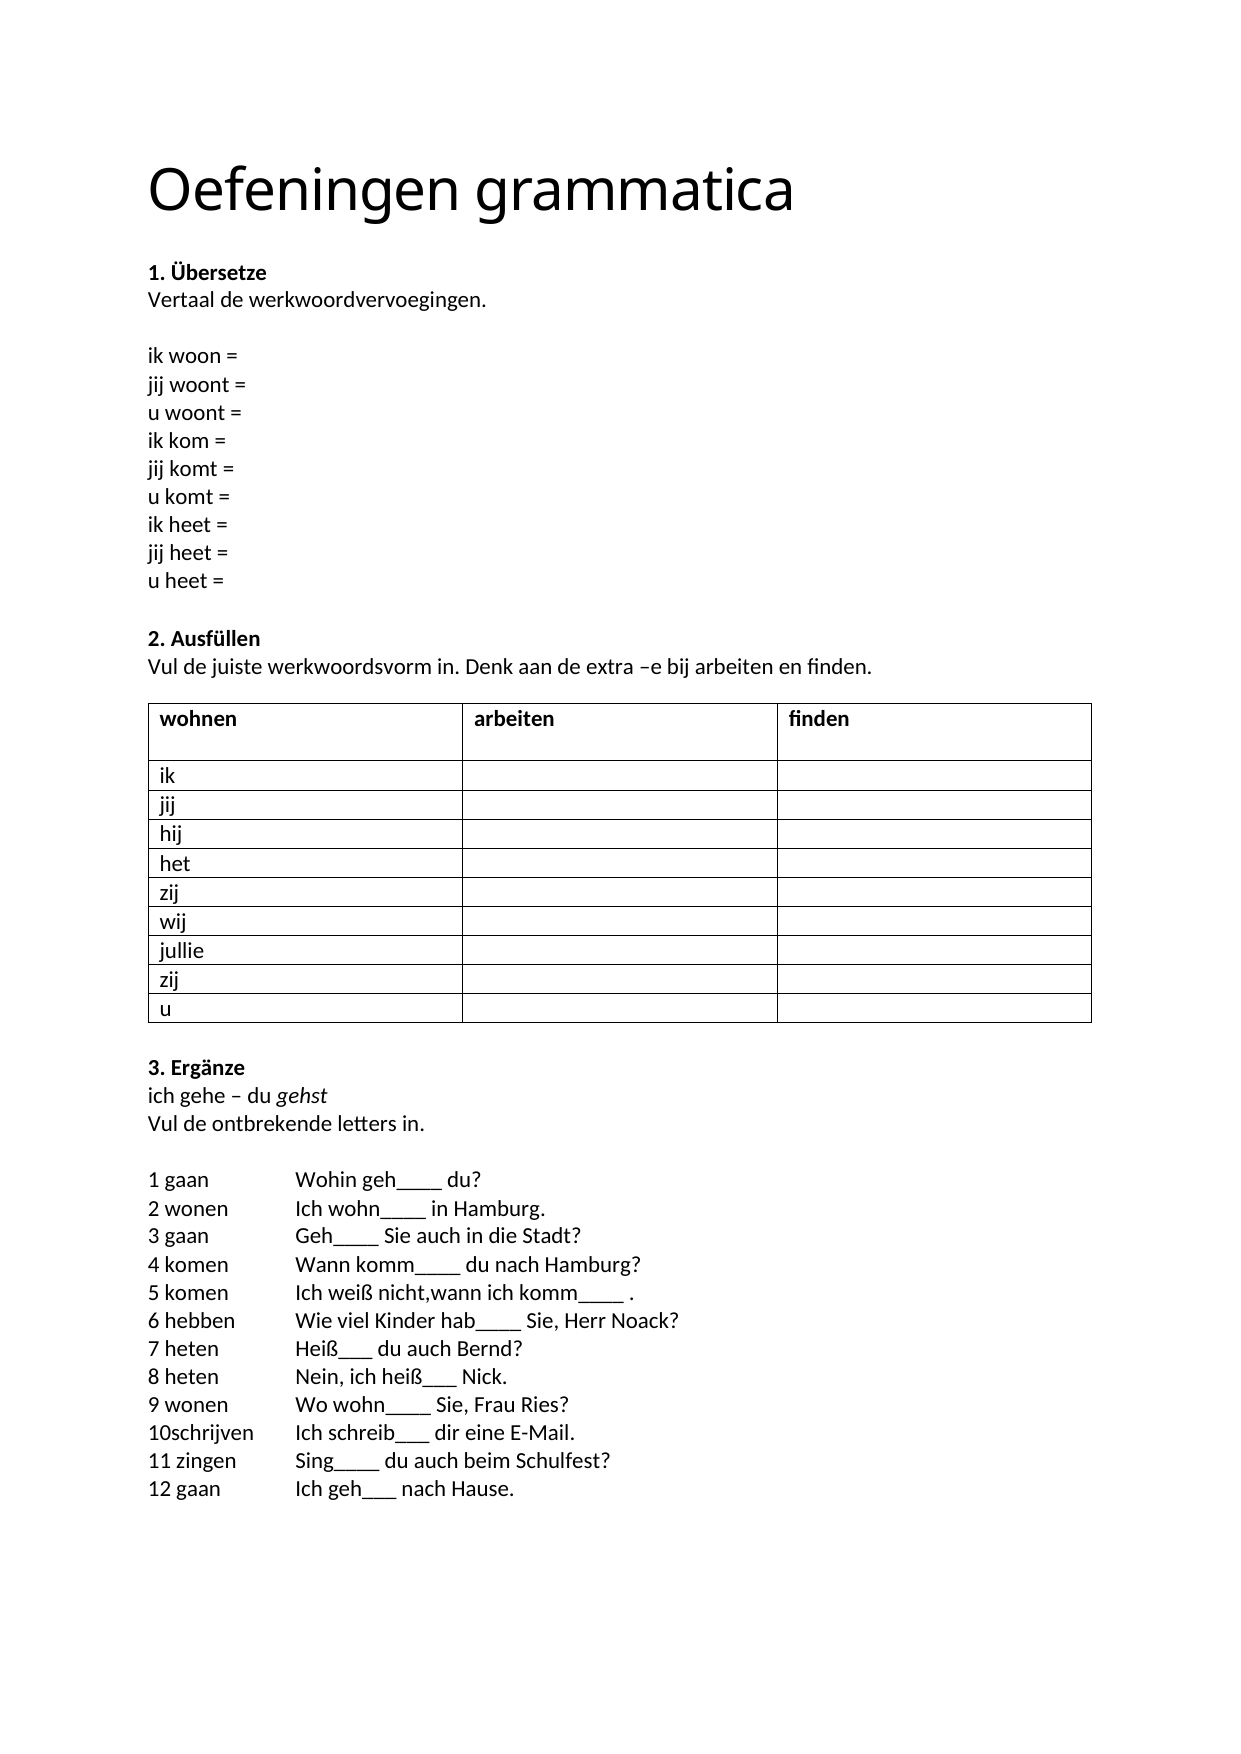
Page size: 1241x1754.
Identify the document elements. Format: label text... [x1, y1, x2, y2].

text ik woon = [148, 342, 1093, 370]
table_cell [778, 761, 1091, 789]
table_cell [778, 936, 1091, 964]
text 8 heten Nein, ich heiß___ Nick. [148, 1362, 1093, 1390]
table_cell [778, 965, 1091, 993]
table_cell jij [149, 791, 462, 818]
table_cell [778, 994, 1091, 1022]
text u komt = [148, 482, 1093, 510]
text 11 zingen Sing____ du auch beim Schulfest? [148, 1446, 1093, 1474]
text 9 wonen Wo wohn____ Sie, Frau Ries? [148, 1390, 1093, 1418]
table_cell het [149, 849, 462, 877]
text 10schrijven Ich schreib___ dir eine E-Mail. [148, 1418, 1093, 1446]
table_cell ik [149, 761, 462, 789]
table_cell [463, 820, 777, 848]
text Vertaal de werkwoordvervoegingen. [148, 286, 1093, 314]
text Vul de juiste werkwoordsvorm in. Denk aan de extra –e bij arbeiten en finden. [148, 652, 1093, 680]
table_cell [463, 849, 777, 877]
text 3 gaan Geh____ Sie auch in die Stadt? [148, 1222, 1093, 1250]
text ik heet = [148, 510, 1093, 538]
table_cell [463, 761, 777, 789]
text 5 komen Ich weiß nicht,wann ich komm____ . [148, 1278, 1093, 1306]
text 6 hebben Wie viel Kinder hab____ Sie, Herr Noack? [148, 1306, 1093, 1334]
table_cell wij [149, 907, 462, 935]
table_cell [778, 907, 1091, 935]
table_cell [778, 849, 1091, 877]
table_header wohnen [149, 704, 462, 760]
table_cell [778, 791, 1091, 818]
text 7 heten Heiß___ du auch Bernd? [148, 1334, 1093, 1362]
text 1 gaan Wohin geh____ du? [148, 1166, 1093, 1194]
table_cell [778, 878, 1091, 906]
table_header arbeiten [463, 704, 777, 760]
text u heet = [148, 566, 1093, 594]
text 1. Übersetze [148, 258, 1093, 286]
text 4 komen Wann komm____ du nach Hamburg? [148, 1250, 1093, 1278]
text 3. Ergänze [148, 1053, 1093, 1082]
text ich gehe – du gehst [148, 1082, 1093, 1109]
text 2 wonen Ich wohn____ in Hamburg. [148, 1194, 1093, 1222]
table_cell [463, 907, 777, 935]
table_cell [778, 820, 1091, 848]
table_cell [463, 878, 777, 906]
table_cell u [149, 994, 462, 1022]
table_header finden [778, 704, 1091, 760]
table_cell [463, 791, 777, 818]
text u woont = [148, 398, 1093, 426]
title Oefeningen grammatica [148, 148, 1093, 227]
table_cell [463, 936, 777, 964]
table_cell [463, 994, 777, 1022]
table_cell [463, 965, 777, 993]
text 2. Ausfüllen [148, 624, 1093, 652]
text 12 gaan Ich geh___ nach Hause. [148, 1474, 1093, 1502]
text Vul de ontbrekende letters in. [148, 1109, 1093, 1138]
text jij woont = [148, 370, 1093, 398]
text jij heet = [148, 538, 1093, 566]
table_cell zij [149, 878, 462, 906]
text jij komt = [148, 454, 1093, 482]
text ik kom = [148, 426, 1093, 454]
table_cell hij [149, 820, 462, 848]
table_cell zij [149, 965, 462, 993]
table_cell jullie [149, 936, 462, 964]
